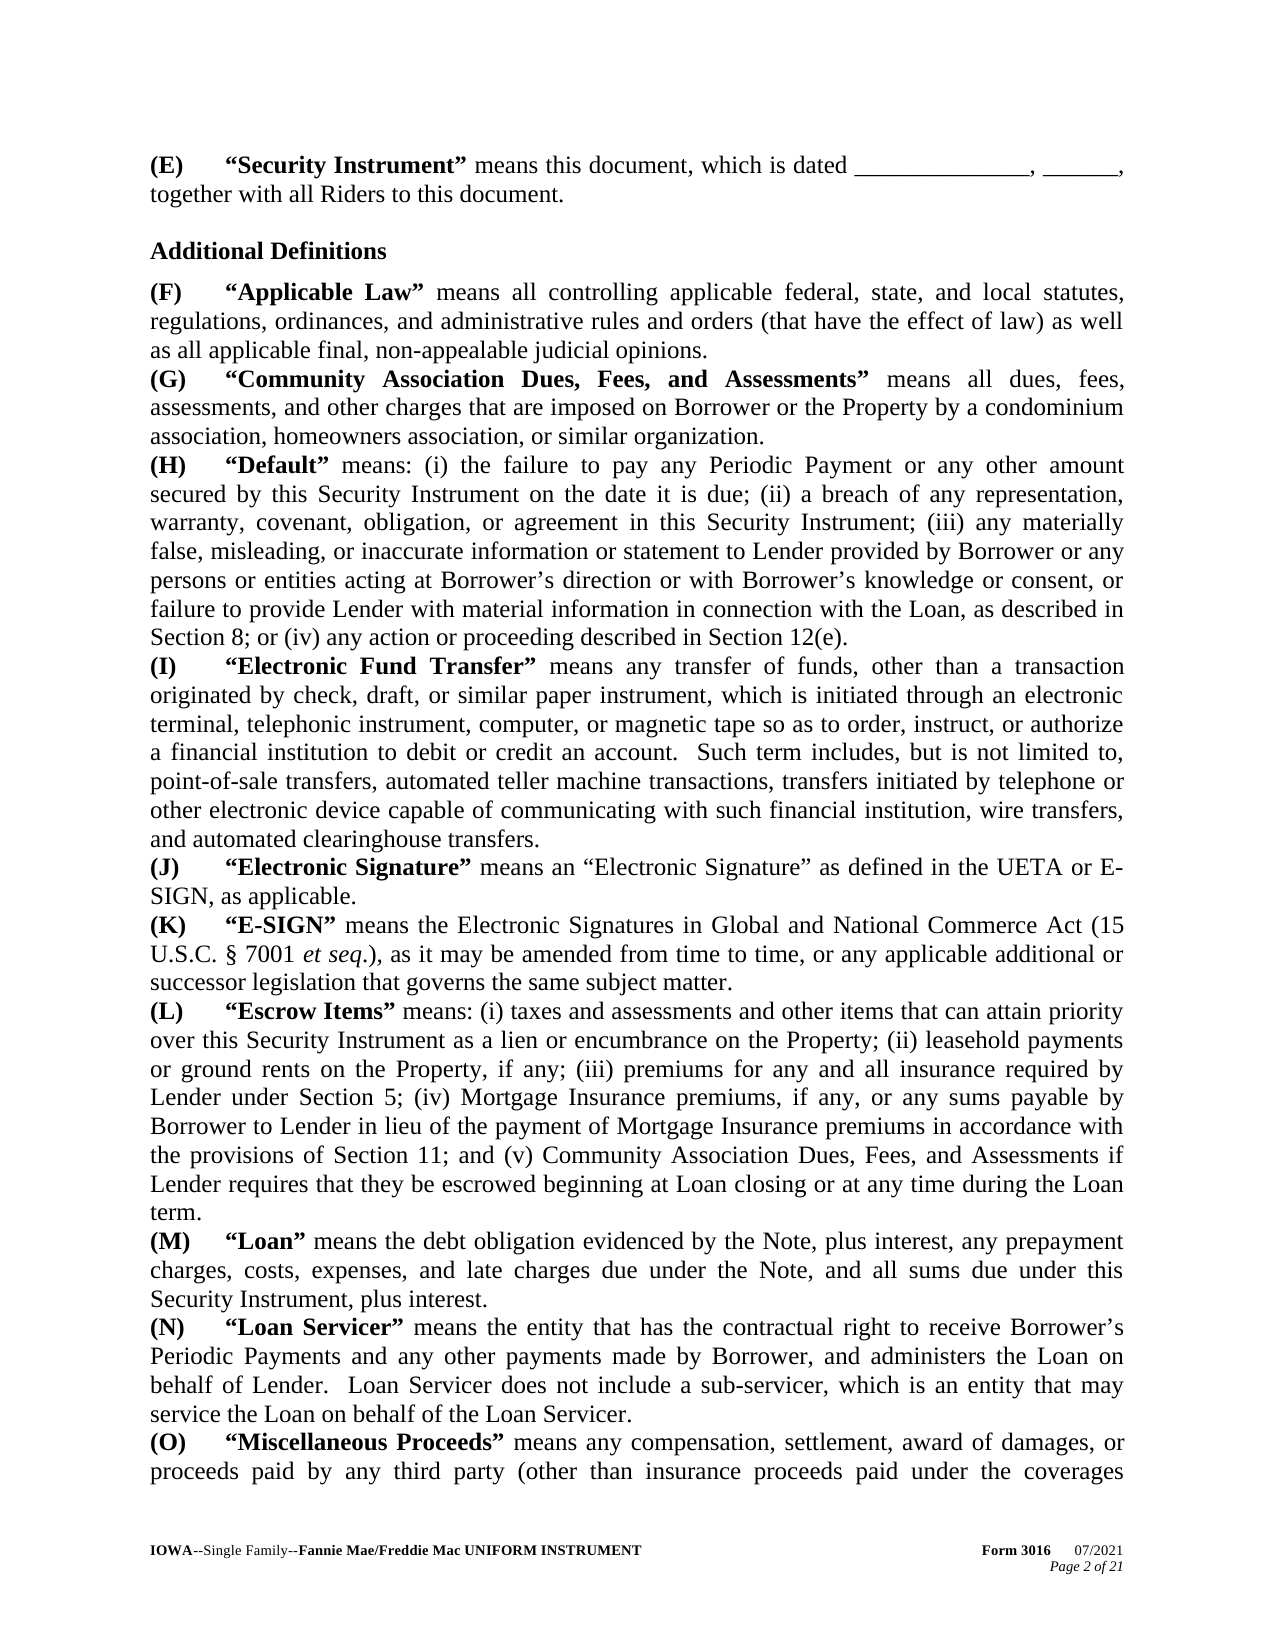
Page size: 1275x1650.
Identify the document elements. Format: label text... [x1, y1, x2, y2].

text (N) “Loan Servicer” means the entity that has the contractual right to receive Borrower’s Periodic Payments and any other payments made by Borrower, and administers the Loan on behalf of Lender. Loan Servicer does not include a sub-servicer, which is an entity that may service the Loan on behalf of the Loan Servicer. [150, 1312, 1125, 1427]
text (M) “Loan” means the debt obligation evidenced by the Note, plus interest, any prepayment charges, costs, expenses, and late charges due under the Note, and all sums due under this Security Instrument, plus interest. [150, 1226, 1125, 1312]
text (E) “Security Instrument” means this document, which is dated ______________, ______, together with all Riders to this document. [150, 150, 1125, 207]
text (I) “Electronic Fund Transfer” means any transfer of funds, other than a transaction originated by check, draft, or similar paper instrument, which is initiated through an electronic terminal, telephonic instrument, computer, or magnetic tape so as to order, instruct, or authorize a financial institution to debit or credit an account. Such term includes, but is not limited to, point-of-sale transfers, automated teller machine transactions, transfers initiated by telephone or other electronic device capable of communicating with such financial institution, wire transfers, and automated clearinghouse transfers. [150, 651, 1125, 852]
text Additional Definitions [150, 236, 1125, 265]
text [150, 1427, 1125, 1485]
text (L) “Escrow Items” means: (i) taxes and assessments and other items that can attain priority over this Security Instrument as a lien or encumbrance on the Property; (ii) leasehold payments or ground rents on the Property, if any; (iii) premiums for any and all insurance required by Lender under Section 5; (iv) Mortgage Insurance premiums, if any, or any sums payable by Borrower to Lender in lieu of the payment of Mortgage Insurance premiums in accordance with the provisions of Section 11; and (v) Community Association Dues, Fees, and Assessments if Lender requires that they be escrowed beginning at Loan closing or at any time during the Loan term. [150, 996, 1125, 1226]
text (F) “Applicable Law” means all controlling applicable federal, state, and local statutes, regulations, ordinances, and administrative rules and orders (that have the effect of law) as well as all applicable final, non-appealable judicial opinions. [150, 277, 1125, 364]
text (J) “Electronic Signature” means an “Electronic Signature” as defined in the UETA or E-SIGN, as applicable. [150, 852, 1125, 910]
text (H) “Default” means: (i) the failure to pay any Periodic Payment or any other amount secured by this Security Instrument on the date it is due; (ii) a breach of any representation, warranty, covenant, obligation, or agreement in this Security Instrument; (iii) any materially false, misleading, or inaccurate information or statement to Lender provided by Borrower or any persons or entities acting at Borrower’s direction or with Borrower’s knowledge or consent, or failure to provide Lender with material information in connection with the Loan, as described in Section 8; or (iv) any action or proceeding described in Section 12(e). [150, 450, 1125, 651]
text (G) “Community Association Dues, Fees, and Assessments” means all dues, fees, assessments, and other charges that are imposed on Borrower or the Property by a condominium association, homeowners association, or similar organization. [150, 364, 1125, 450]
text (K) “E-SIGN” means the Electronic Signatures in Global and National Commerce Act (15 U.S.C. § 7001 et seq.), as it may be amended from time to time, or any applicable additional or successor legislation that governs the same subject matter. [150, 910, 1125, 996]
